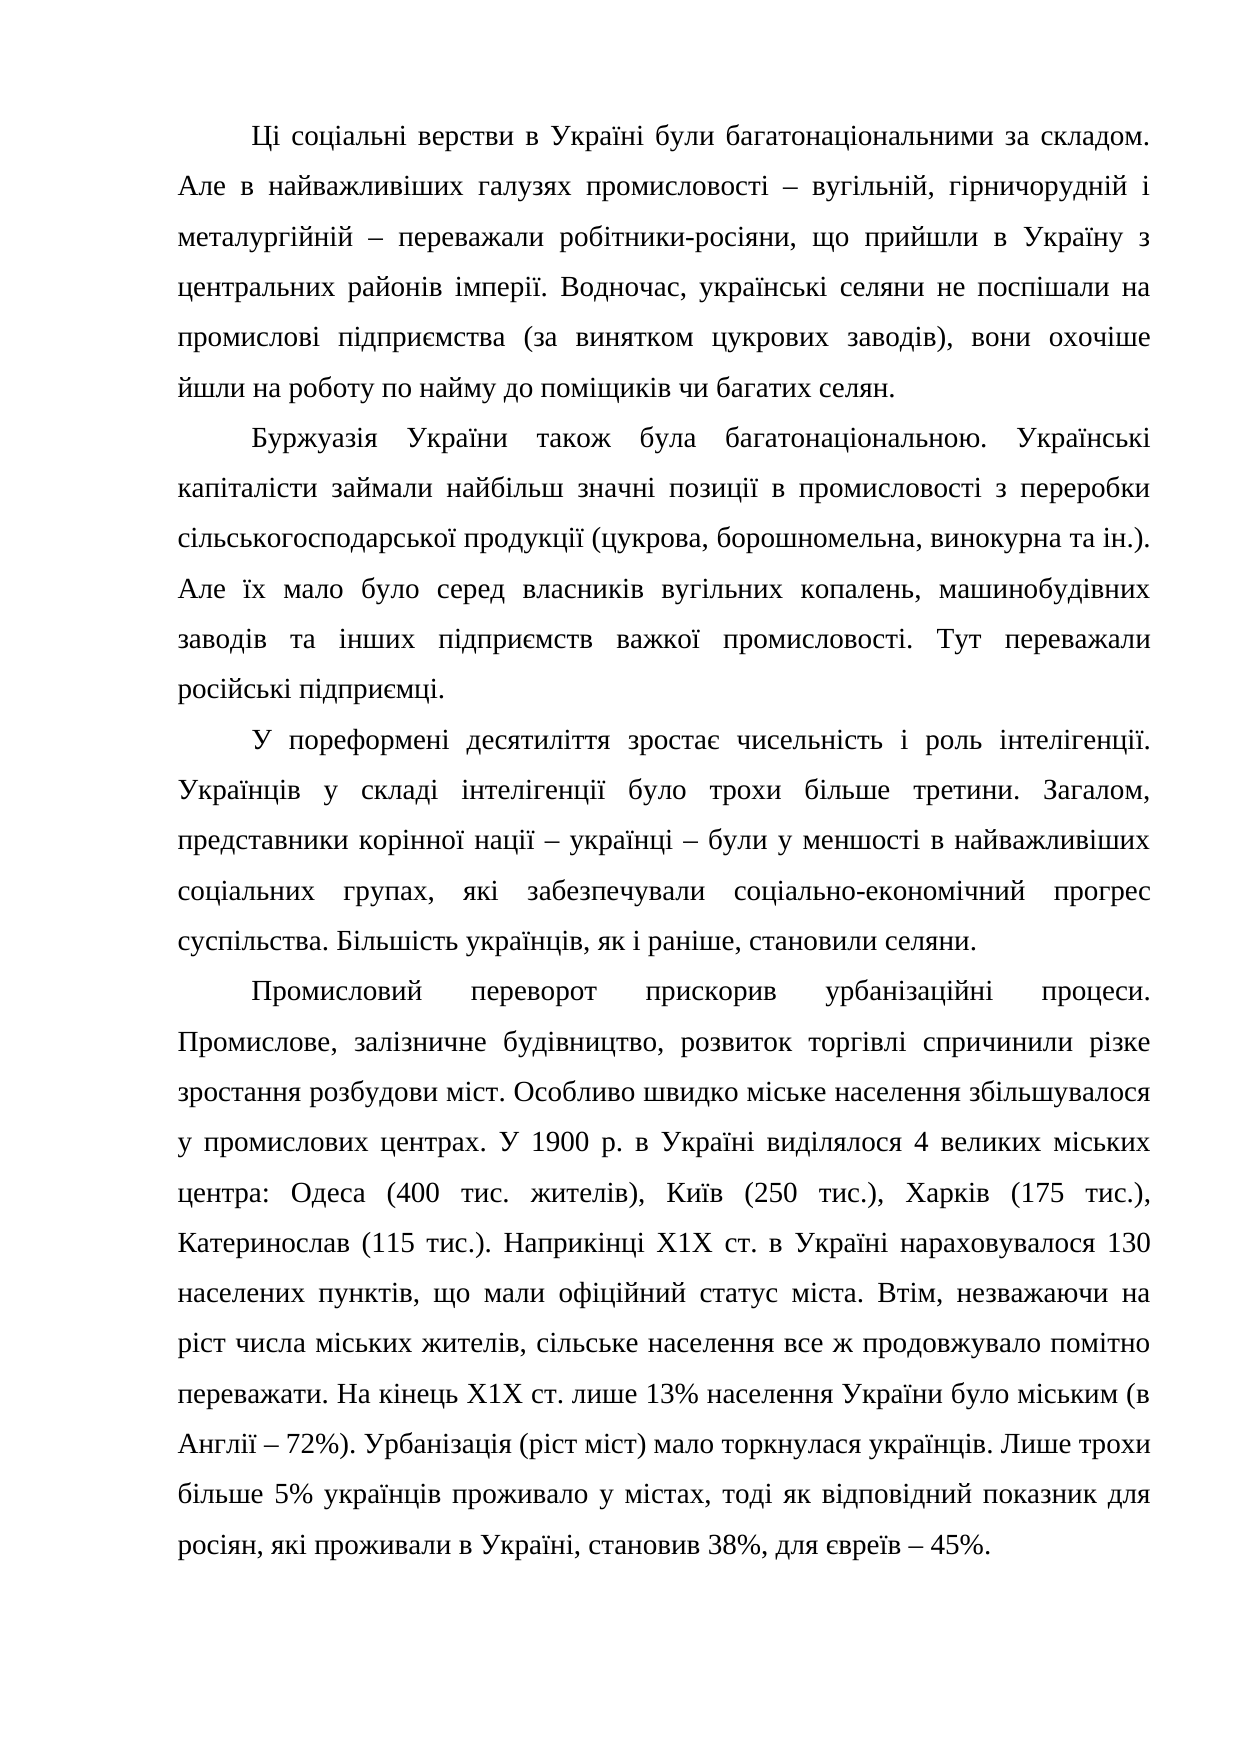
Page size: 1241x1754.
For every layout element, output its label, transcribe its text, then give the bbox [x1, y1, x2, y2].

text У пореформені десятиліття зростає чисельність і роль інтелігенції. Українців у складі інтелігенції було трохи більше третини. Загалом, представники корінної нації – українці – були у меншості в найважливіших соціальних групах, які забезпечували соціально-економічний прогрес суспільства. Більшість українців, як і раніше, становили селяни. [177, 722, 1152, 957]
text Промисловий переворот прискорив урбанізаційні процеси. Промислове, залізничне будівництво, розвиток торгівлі спричинили різке зростання розбудови міст. Особливо швидко міське населення збільшувалося у промислових центрах. У 1900 р. в Україні виділялося 4 великих міських центра: Одеса (400 тис. жителів), Київ (250 тис.), Харків (175 тис.), Катеринослав (115 тис.). Наприкінці Х1Х ст. в Україні нараховувалося 130 населених пунктів, що мали офіційний статус міста. Втім, незважаючи на ріст числа міських жителів, сільське населення все ж продовжувало помітно переважати. На кінець Х1Х ст. лише 13% населення України було міським (в Англії – 72%). Урбанізація (ріст міст) мало торкнулася українців. Лише трохи більше 5% українців проживало у містах, тоді як відповідний показник для росіян, які проживали в Україні, становив 38%, для євреїв – 45%. [177, 973, 1152, 1560]
text Буржуазія України також була багатонаціональною. Українські капіталісти займали найбільш значні позиції в промисловості з переробки сільськогосподарської продукції (цукрова, борошномельна, винокурна та ін.). Але їх мало було серед власників вугільних копалень, машинобудівних заводів та інших підприємств важкої промисловості. Тут переважали російські підприємці. [177, 420, 1152, 705]
text Ці соціальні верстви в Україні були багатонаціональними за складом. Але в найважливіших галузях промисловості – вугільній, гірничорудній і металургійній – переважали робітники-росіяни, що прийшли в Україну з центральних районів імперії. Водночас, українські селяни не поспішали на промислові підприємства (за винятком цукрових заводів), вони охочіше йшли на роботу по найму до поміщиків чи багатих селян. [177, 118, 1152, 403]
